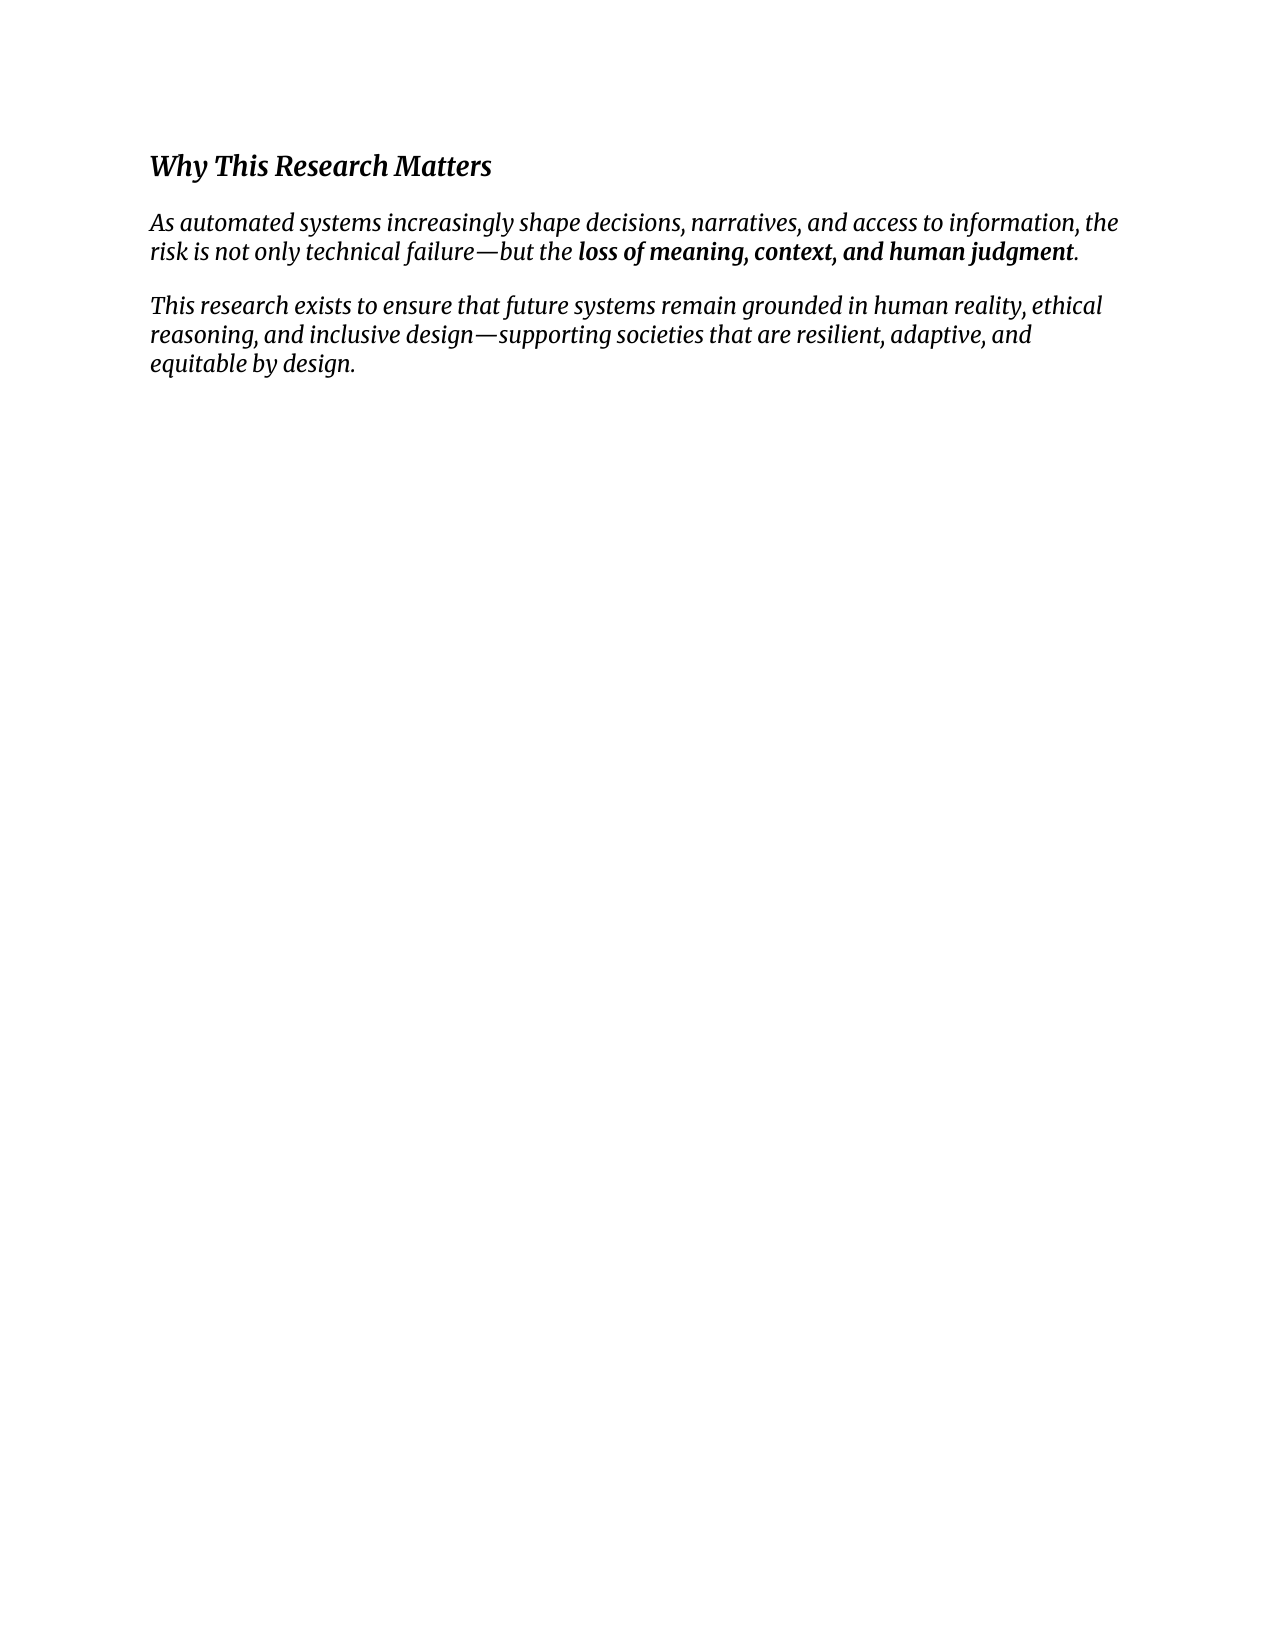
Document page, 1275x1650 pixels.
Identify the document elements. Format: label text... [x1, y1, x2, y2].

subtitle Why This Research Matters [150, 150, 1125, 184]
title This research exists to ensure that future systems remain grounded in human reality, ethical reasoning, and inclusive design—supporting societies that are resilient, adaptive, and equitable by design. [150, 292, 1125, 378]
title As automated systems increasingly shape decisions, narratives, and access to information, the risk is not only technical failure—but the loss of meaning, context, and human judgment. [150, 209, 1125, 267]
